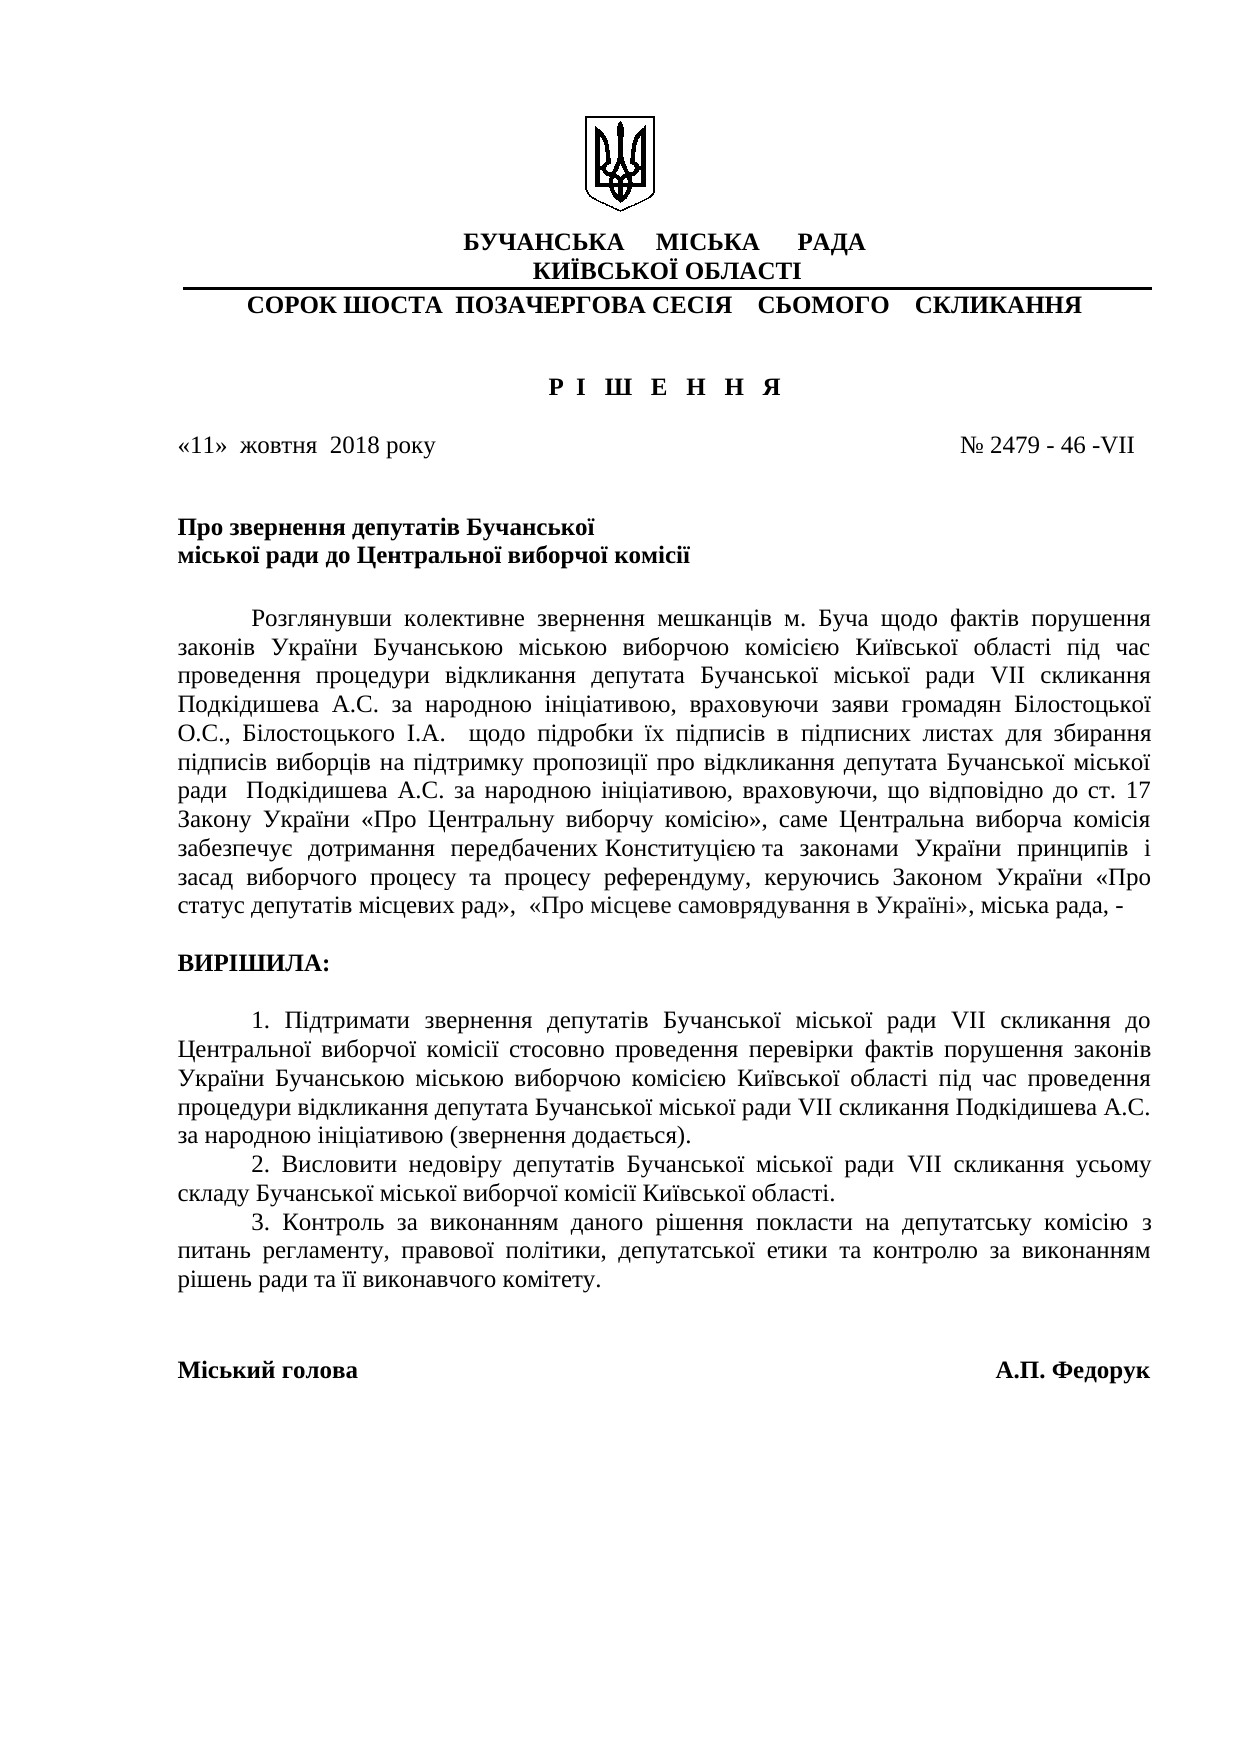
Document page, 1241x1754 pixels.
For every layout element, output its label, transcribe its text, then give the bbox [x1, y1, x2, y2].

text 1. Підтримати звернення депутатів Бучанської міської ради VII скликання до Центральної виборчої комісії стосовно проведення перевірки фактів порушення законів України Бучанською міською виборчою комісією Київської області під час проведення процедури відкликання депутата Бучанської міської ради VII скликання Подкідишева А.С. за народною ініціативою (звернення додається). [177, 1005, 1152, 1149]
text 3. Контроль за виконанням даного рішення покласти на депутатську комісію з питань регламенту, правової політики, депутатської етики та контролю за виконанням рішень ради та її виконавчого комітету. [177, 1207, 1152, 1293]
text Міський голова А.П. Федорук [177, 1355, 1152, 1384]
text 2. Висловити недовіру депутатів Бучанської міської ради VII скликання усьому складу Бучанської міської виборчої комісії Київської області. [177, 1149, 1152, 1207]
text БУЧАНСЬКА МІСЬКА РАДА [177, 227, 1152, 256]
text СОРОК ШОСТА ПОЗАЧЕРГОВА СЕСІЯ СЬОМОГО СКЛИКАННЯ [177, 290, 1152, 319]
subtitle «11» жовтня 2018 року № 2479 - 46 -VІІ [177, 430, 1152, 459]
subtitle Р І Ш Е Н Н Я [177, 372, 1152, 401]
text міської ради до Центральної виборчої комісії [177, 541, 1152, 569]
text Розглянувши колективне звернення мешканців м. Буча щодо фактів порушення законів України Бучанською міською виборчою комісією Київської області під час проведення процедури відкликання депутата Бучанської міської ради VII скликання Подкідишева А.С. за народною ініціативою, враховуючи заяви громадян Білостоцької О.С., Білостоцького І.А. щодо підробки їх підписів в підписних листах для збирання підписів виборців на підтримку пропозиції про відкликання депутата Бучанської міської ради Подкідишева А.С. за народною ініціативою, враховуючи, що відповідно до ст. 17 Закону України «Про Центральну виборчу комісію», саме Центральна виборча комісія забезпечує дотримання передбачених Конституцією та законами України принципів і засад виборчого процесу та процесу референдуму, керуючись Законом України «Про статус депутатів місцевих рад», «Про місцеве самоврядування в Україні», міська рада, - [177, 603, 1152, 862]
text Про звернення депутатів Бучанської [177, 512, 1152, 541]
text ВИРІШИЛА: [177, 948, 1152, 977]
subtitle КИЇВСЬКОЇ ОБЛАСТІ [183, 256, 1152, 287]
